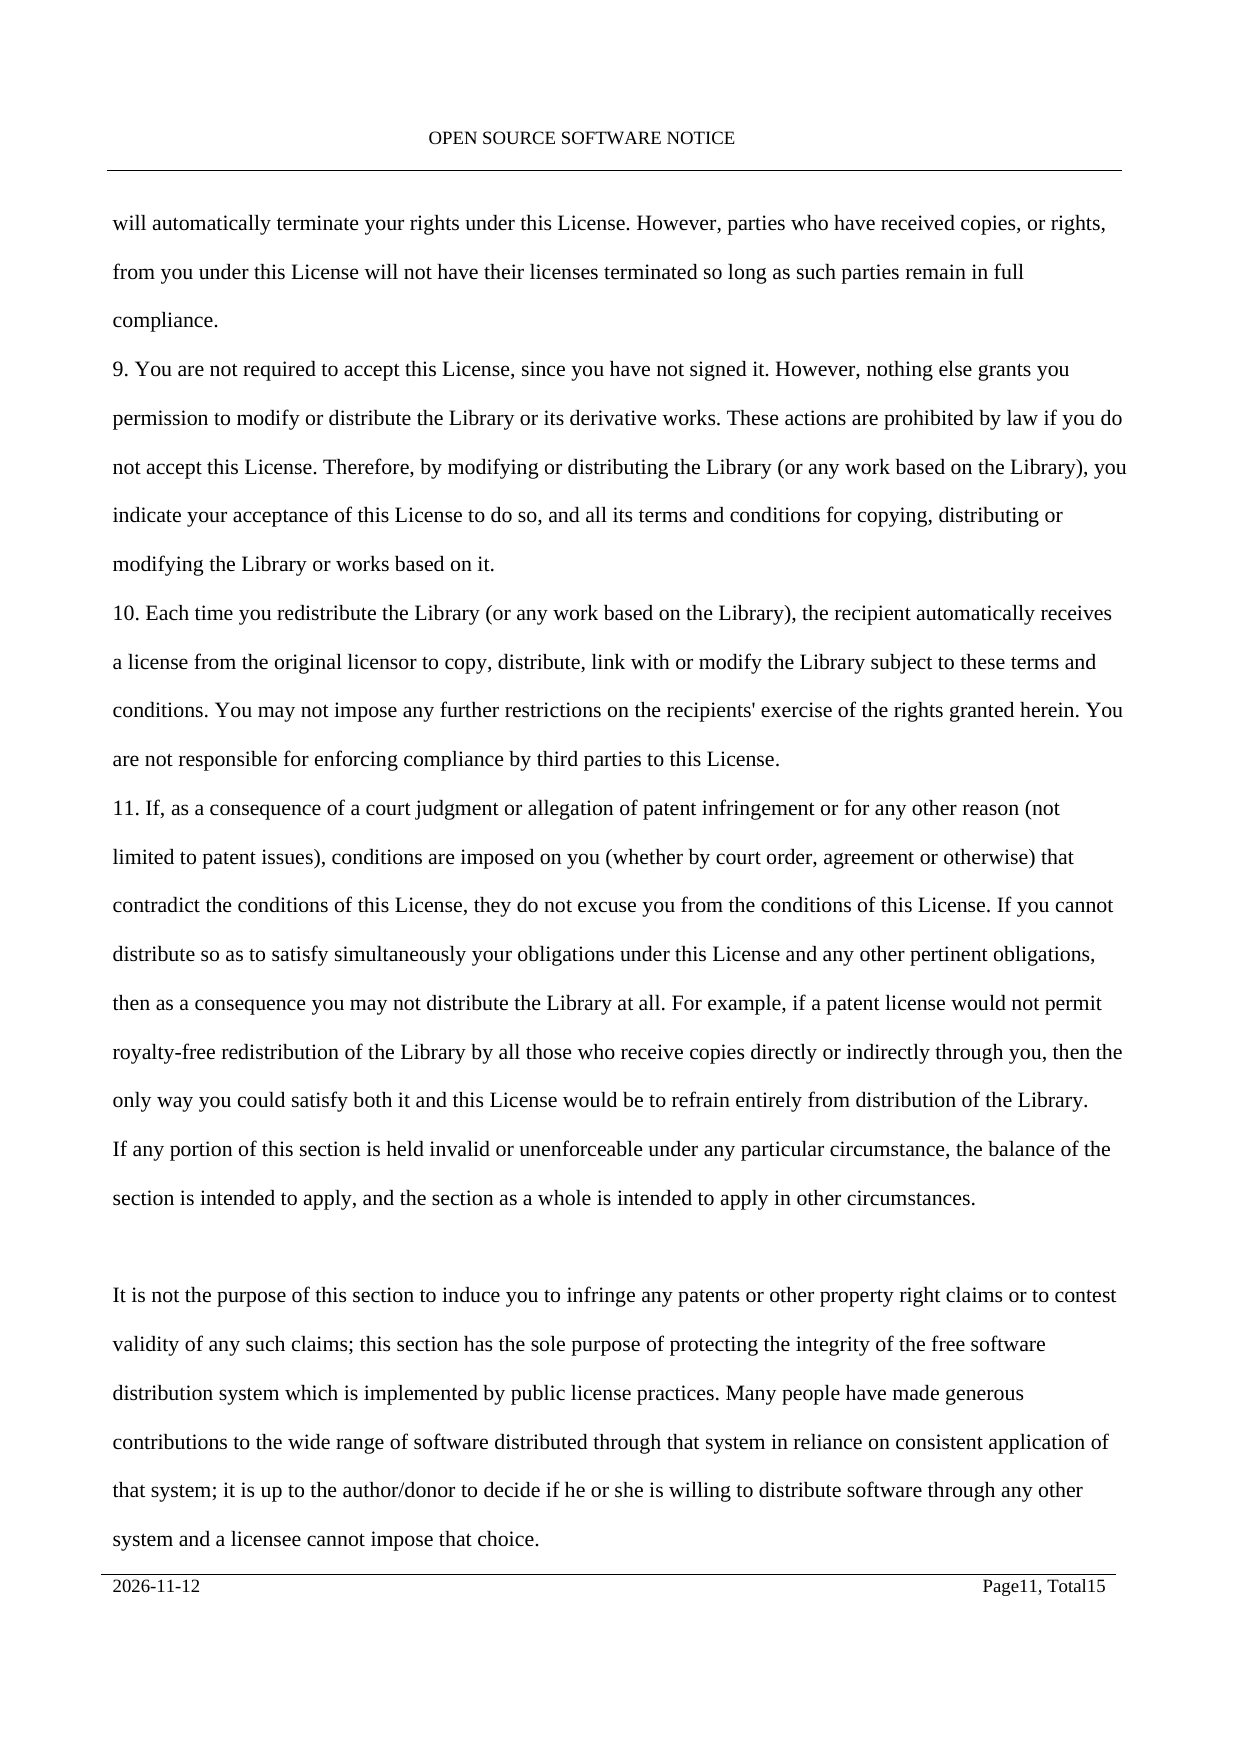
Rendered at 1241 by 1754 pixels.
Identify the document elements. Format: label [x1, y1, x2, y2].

text [112, 206, 1128, 1555]
